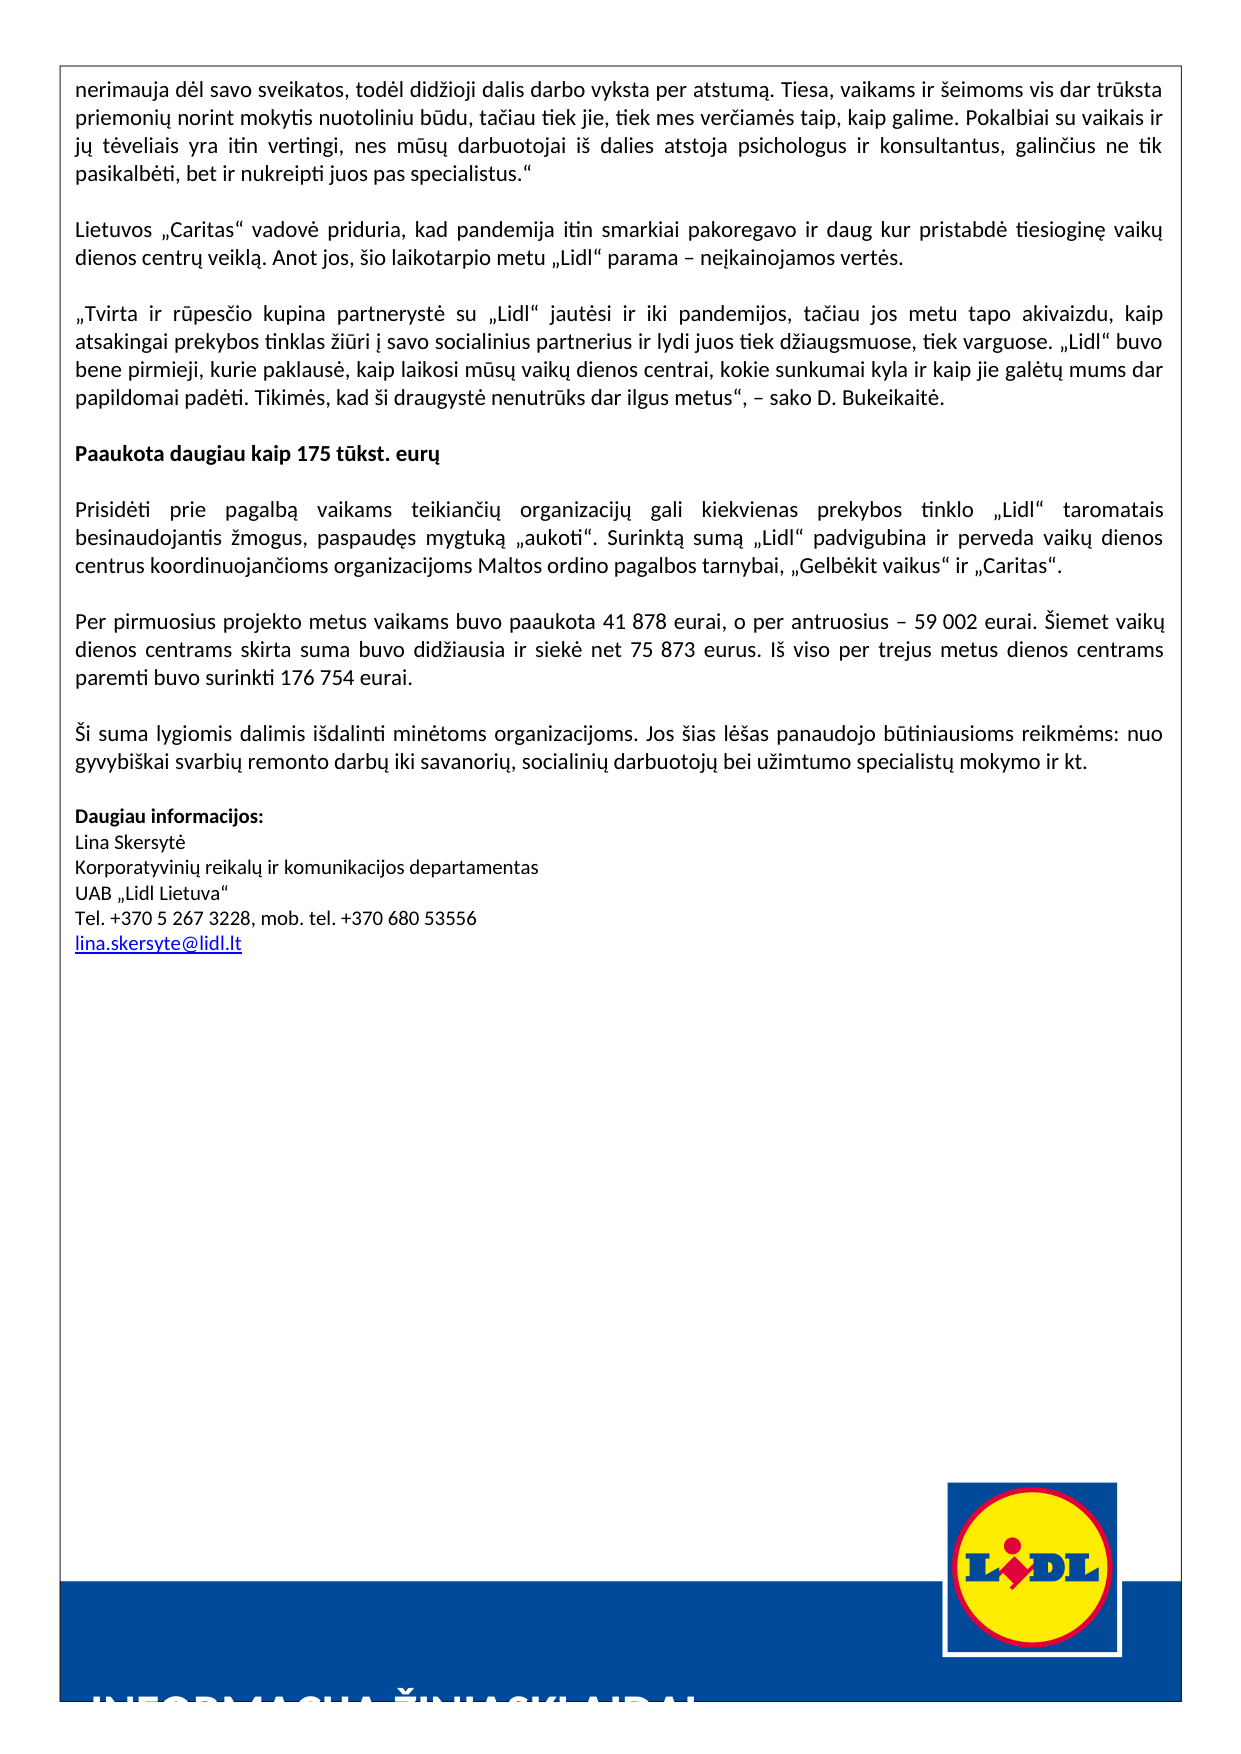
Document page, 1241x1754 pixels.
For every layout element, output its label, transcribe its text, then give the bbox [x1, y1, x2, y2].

text „Tvirta ir rūpesčio kupina partnerystė su „Lidl“ jautėsi ir iki pandemijos, tačiau jos metu tapo akivaizdu, kaip atsakingai prekybos tinklas žiūri į savo socialinius partnerius ir lydi juos tiek džiaugsmuose, tiek varguose. „Lidl“ buvo bene pirmieji, kurie paklausė, kaip laikosi mūsų vaikų dienos centrai, kokie sunkumai kyla ir kaip jie galėtų mums dar papildomai padėti. Tikimės, kad ši draugystė nenutrūks dar ilgus metus“, – sako D. Bukeikaitė. [75, 299, 1165, 411]
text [75, 75, 1165, 187]
picture [0, 6, 1241, 1754]
text Paaukota daugiau kaip 175 tūkst. eurų [75, 439, 1165, 467]
text Per pirmuosius projekto metus vaikams buvo paaukota 41 878 eurai, o per antruosius – 59 002 eurai. Šiemet vaikų dienos centrams skirta suma buvo didžiausia ir siekė net 75 873 eurus. Iš viso per trejus metus dienos centrams paremti buvo surinkti 176 754 eurai. [75, 607, 1165, 691]
text Daugiau informacijos: Lina Skersytė Korporatyvinių reikalų ir komunikacijos departamentas UAB „Lidl Lietuva“ Tel. +370 5 267 3228, mob. tel. +370 680 53556 lina.skersyte@lidl.lt [75, 803, 1165, 956]
text Ši suma lygiomis dalimis išdalinti minėtoms organizacijoms. Jos šias lėšas panaudojo būtiniausioms reikmėms: nuo gyvybiškai svarbių remonto darbų iki savanorių, socialinių darbuotojų bei užimtumo specialistų mokymo ir kt. [75, 719, 1165, 776]
text Prisidėti prie pagalbą vaikams teikiančių organizacijų gali kiekvienas prekybos tinklo „Lidl“ taromatais besinaudojantis žmogus, paspaudęs mygtuką „aukoti“. Surinktą sumą „Lidl“ padvigubina ir perveda vaikų dienos centrus koordinuojančioms organizacijoms Maltos ordino pagalbos tarnybai, „Gelbėkit vaikus“ ir „Caritas“. [75, 495, 1165, 579]
text Lietuvos „Caritas“ vadovė priduria, kad pandemija itin smarkiai pakoregavo ir daug kur pristabdė tiesioginę vaikų dienos centrų veiklą. Anot jos, šio laikotarpio metu „Lidl“ parama – neįkainojamos vertės. [75, 215, 1165, 271]
